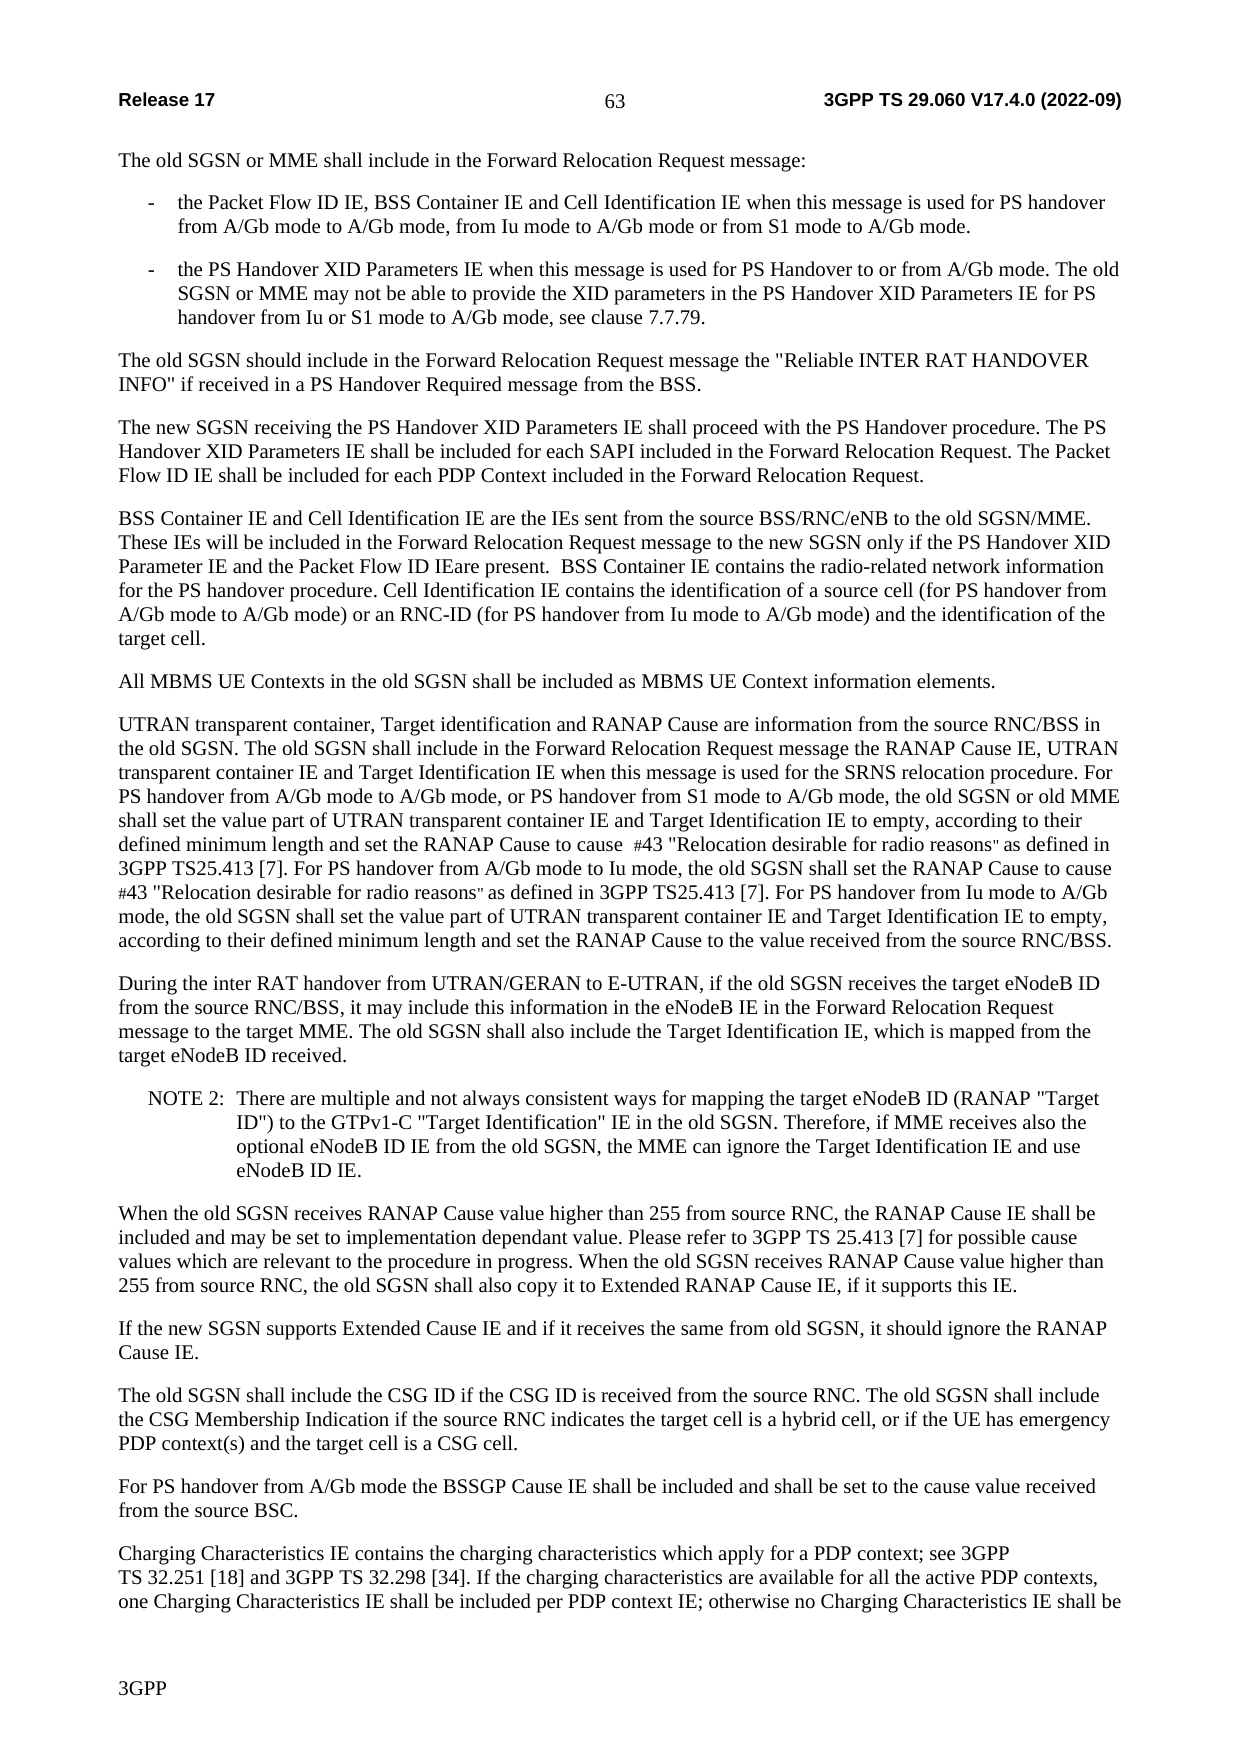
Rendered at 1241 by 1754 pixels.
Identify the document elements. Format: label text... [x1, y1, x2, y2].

text UTRAN transparent container, Target identification and RANAP Cause are information from the source RNC/BSS in the old SGSN. The old SGSN shall include in the Forward Relocation Request message the RANAP Cause IE, UTRAN transparent container IE and Target Identification IE when this message is used for the SRNS relocation procedure. For PS handover from A/Gb mode to A/Gb mode, or PS handover from S1 mode to A/Gb mode, the old SGSN or old MME shall set the value part of UTRAN transparent container IE and Target Identification IE to empty, according to their defined minimum length and set the RANAP Cause to cause #43 "Relocation desirable for radio reasons" as defined in 3GPP TS25.413 [7]. For PS handover from A/Gb mode to Iu mode, the old SGSN shall set the RANAP Cause to cause #43 "Relocation desirable for radio reasons" as defined in 3GPP TS25.413 [7]. For PS handover from Iu mode to A/Gb mode, the old SGSN shall set the value part of UTRAN transparent container IE and Target Identification IE to empty, according to their defined minimum length and set the RANAP Cause to the value received from the source RNC/BSS. [118, 712, 1122, 952]
text All MBMS UE Contexts in the old SGSN shall be included as MBMS UE Context information elements. [118, 669, 1122, 693]
text During the inter RAT handover from UTRAN/GERAN to E-UTRAN, if the old SGSN receives the target eNodeB ID from the source RNC/BSS, it may include this information in the eNodeB IE in the Forward Relocation Request message to the target MME. The old SGSN shall also include the Target Identification IE, which is mapped from the target eNodeB ID received. [118, 971, 1122, 1067]
text The new SGSN receiving the PS Handover XID Parameters IE shall proceed with the PS Handover procedure. The PS Handover XID Parameters IE shall be included for each SAPI included in the Forward Relocation Request. The Packet Flow ID IE shall be included for each PDP Context included in the Forward Relocation Request. [118, 415, 1122, 487]
text For PS handover from A/Gb mode the BSSGP Cause IE shall be included and shall be set to the cause value received from the source BSC. [118, 1474, 1122, 1522]
text When the old SGSN receives RANAP Cause value higher than 255 from source RNC, the RANAP Cause IE shall be included and may be set to implementation dependant value. Please refer to 3GPP TS 25.413 [7] for possible cause values which are relevant to the procedure in progress. When the old SGSN receives RANAP Cause value higher than 255 from source RNC, the old SGSN shall also copy it to Extended RANAP Cause IE, if it supports this IE. [118, 1201, 1122, 1297]
text If the new SGSN supports Extended Cause IE and if it receives the same from old SGSN, it should ignore the RANAP Cause IE. [118, 1316, 1122, 1364]
text - the PS Handover XID Parameters IE when this message is used for PS Handover to or from A/Gb mode. The old SGSN or MME may not be able to provide the XID parameters in the PS Handover XID Parameters IE for PS handover from Iu or S1 mode to A/Gb mode, see clause 7.7.79. [148, 257, 1122, 329]
text - the Packet Flow ID IE, BSS Container IE and Cell Identification IE when this message is used for PS handover from A/Gb mode to A/Gb mode, from Iu mode to A/Gb mode or from S1 mode to A/Gb mode. [148, 190, 1122, 238]
text The old SGSN or MME shall include in the Forward Relocation Request message: [118, 147, 1122, 172]
text The old SGSN should include in the Forward Relocation Request message the "Reliable INTER RAT HANDOVER INFO" if received in a PS Handover Required message from the BSS. [118, 348, 1122, 396]
text The old SGSN shall include the CSG ID if the CSG ID is received from the source RNC. The old SGSN shall include the CSG Membership Indication if the source RNC indicates the target cell is a hybrid cell, or if the UE has emergency PDP context(s) and the target cell is a CSG cell. [118, 1383, 1122, 1455]
text BSS Container IE and Cell Identification IE are the IEs sent from the source BSS/RNC/eNB to the old SGSN/MME. These IEs will be included in the Forward Relocation Request message to the new SGSN only if the PS Handover XID Parameter IE and the Packet Flow ID IEare present. BSS Container IE contains the radio-related network information for the PS handover procedure. Cell Identification IE contains the identification of a source cell (for PS handover from A/Gb mode to A/Gb mode) or an RNC-ID (for PS handover from Iu mode to A/Gb mode) and the identification of the target cell. [118, 506, 1122, 650]
text NOTE 2: There are multiple and not always consistent ways for mapping the target eNodeB ID (RANAP "Target ID") to the GTPv1-C "Target Identification" IE in the old SGSN. Therefore, if MME receives also the optional eNodeB ID IE from the old SGSN, the MME can ignore the Target Identification IE and use eNodeB ID IE. [148, 1086, 1122, 1182]
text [118, 1541, 1122, 1613]
